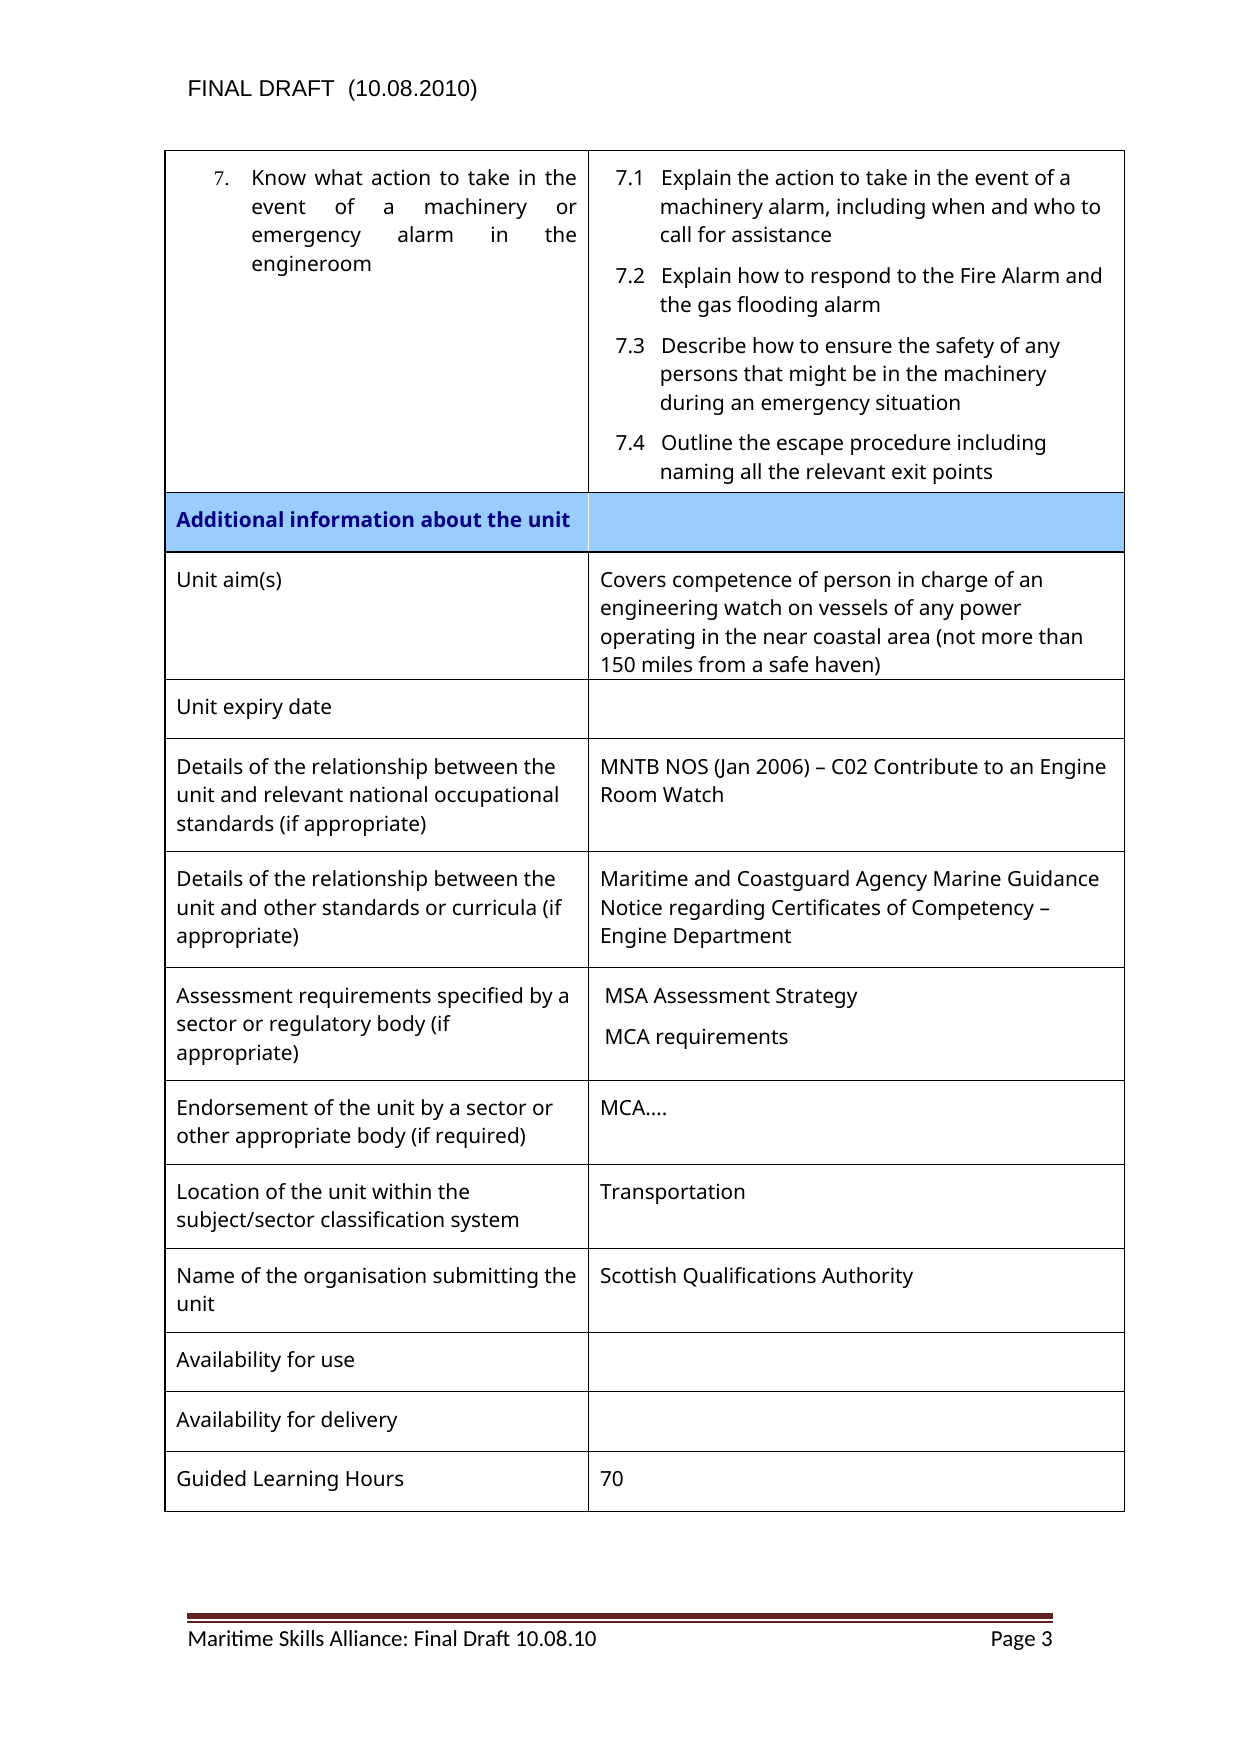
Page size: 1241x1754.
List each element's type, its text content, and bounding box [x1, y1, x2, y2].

table_cell [589, 1392, 1124, 1451]
table_cell Transportation [589, 1165, 1124, 1248]
table_cell Name of the organisation submitting the unit [166, 1249, 588, 1332]
table_cell Assessment requirements specified by a sector or regulatory body (if appropriate) [166, 968, 588, 1080]
table_cell Know what action to take in the event of a machinery or emergency alarm in the engineroom [166, 151, 588, 492]
table_cell Details of the relationship between the unit and relevant national occupational standards (if appropriate) [166, 739, 588, 851]
table_cell 7.1 Explain the action to take in the event of a machinery alarm, including when and who to call for assistance 7.2 Explain how to respond to the Fire Alarm and the gas flooding alarm 7.3 Describe how to ensure the safety of any persons that might be in the machinery during an emergency situation 7.4 Outline the escape procedure including naming all the relevant exit points [589, 151, 1124, 492]
table_cell Details of the relationship between the unit and other standards or curricula (if appropriate) [166, 852, 588, 967]
table_cell MSA Assessment Strategy MCA requirements [589, 968, 1124, 1080]
table_cell [589, 680, 1124, 738]
table_cell MNTB NOS (Jan 2006) – C02 Contribute to an Engine Room Watch [589, 739, 1124, 851]
table_cell Scottish Qualifications Authority [589, 1249, 1124, 1332]
table_cell Unit aim(s) [166, 553, 588, 679]
table_cell Location of the unit within the subject/sector classification system [166, 1165, 588, 1248]
table_cell Availability for use [166, 1333, 588, 1391]
table_cell 70 [589, 1452, 1124, 1511]
table_cell Endorsement of the unit by a sector or other appropriate body (if required) [166, 1081, 588, 1164]
table_cell Additional information about the unit [166, 493, 588, 551]
table_cell Availability for delivery [166, 1392, 588, 1451]
table_cell Guided Learning Hours [166, 1452, 588, 1511]
table_cell Maritime and Coastguard Agency Marine Guidance Notice regarding Certificates of Competency – Engine Department [589, 852, 1124, 967]
table_cell Covers competence of person in charge of an engineering watch on vessels of any power operating in the near coastal area (not more than 150 miles from a safe haven) [589, 553, 1124, 679]
table_cell MCA…. [589, 1081, 1124, 1164]
table_cell [589, 1333, 1124, 1391]
table_cell Unit expiry date [166, 680, 588, 738]
table_cell [589, 493, 1124, 551]
